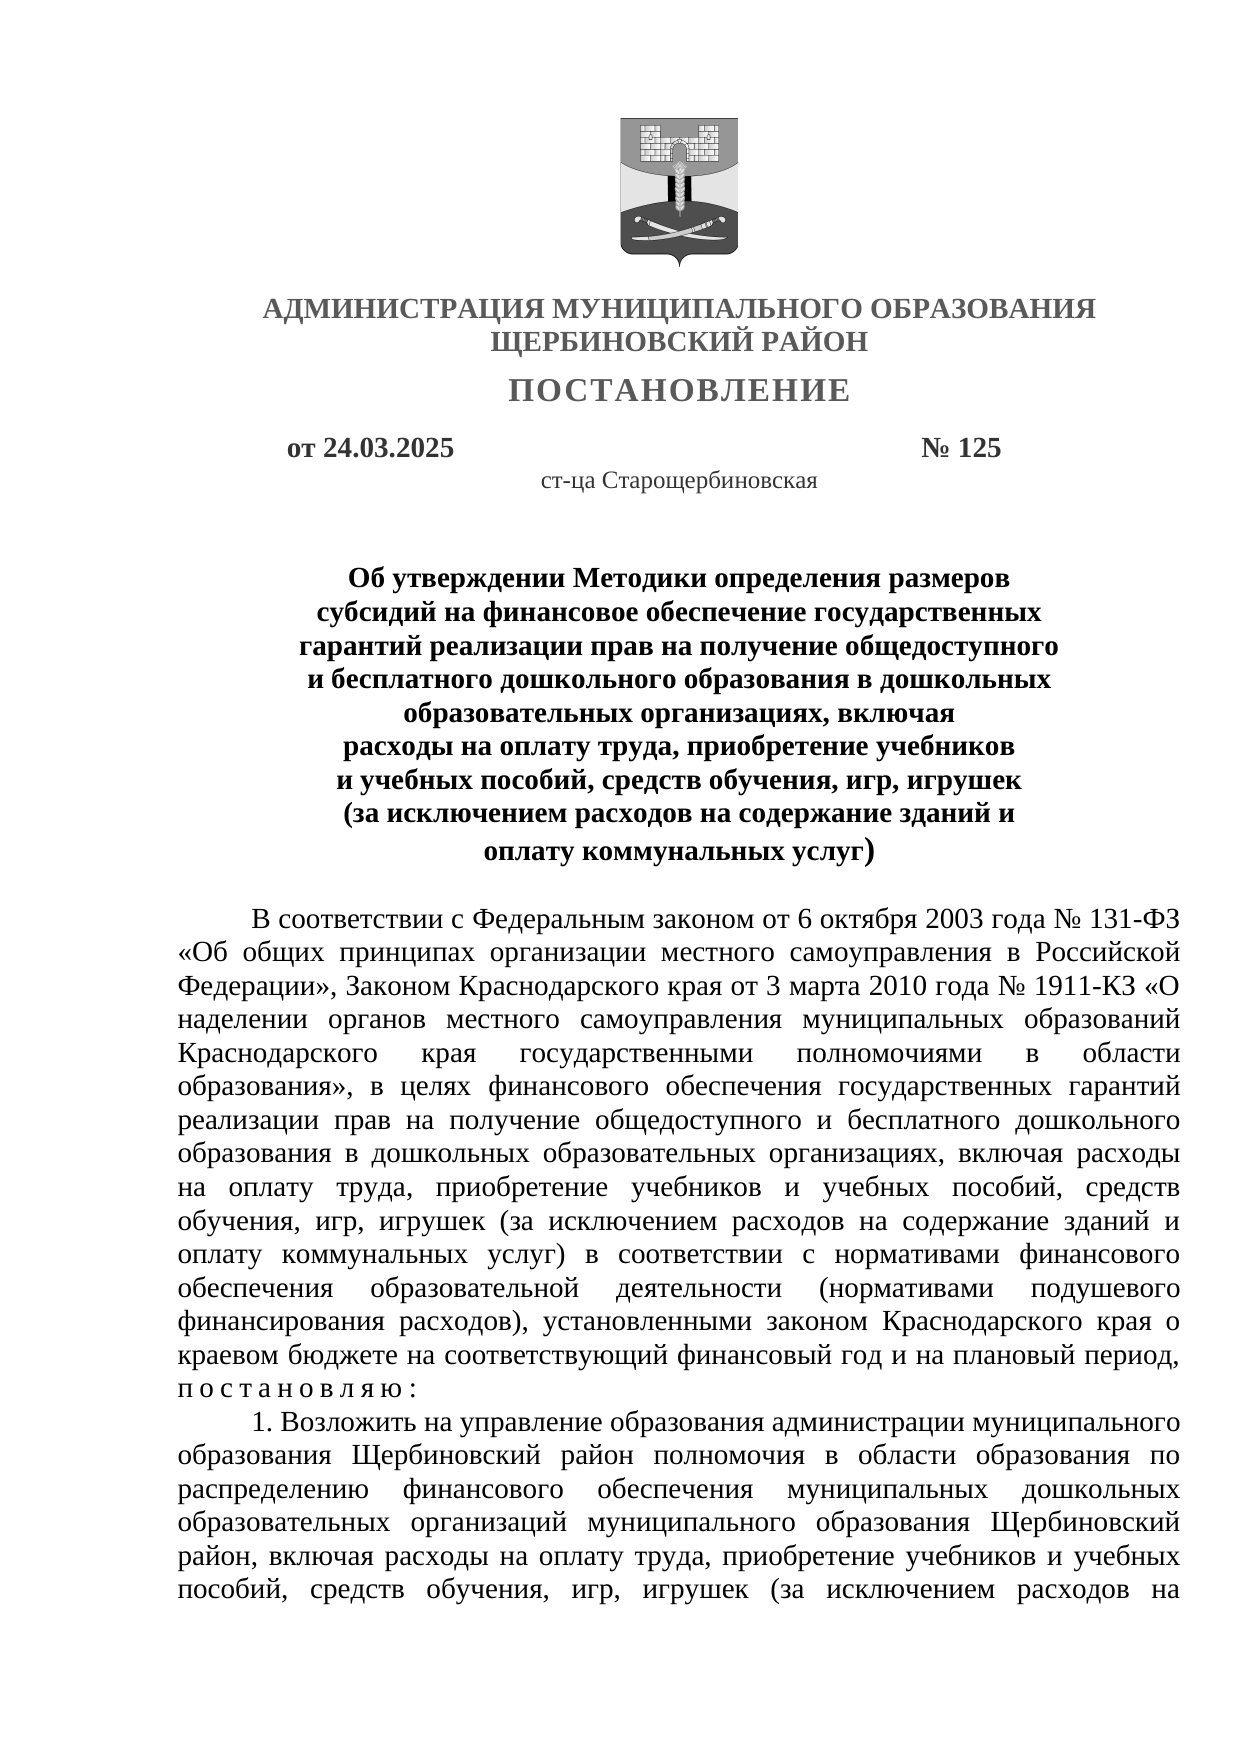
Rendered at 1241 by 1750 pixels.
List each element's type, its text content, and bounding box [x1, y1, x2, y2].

table_header АДМИНИСТРАЦИЯ МУНИЦИПАЛЬНОГО ОБРАЗОВАНИЯ ЩЕРБИНОВСКИЙ РАЙОН ПОСТАНОВЛЕНИЕ [177, 118, 1181, 272]
text субсидий на финансовое обеспечение государственных [177, 594, 1181, 628]
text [177, 1404, 1181, 1605]
table_cell от 24.03.2025 [177, 429, 679, 464]
table_cell № 125 [679, 429, 1181, 464]
text В соответствии с Федеральным законом от 6 октября 2003 года № 131-ФЗ «Об общих принципах организации местного самоуправления в Российской Федерации», Законом Краснодарского края от 3 марта 2010 года № 1911-КЗ «О наделении органов местного самоуправления муниципальных образований Краснодарского края государственными полномочиями в области образования», в целях финансового обеспечения государственных гарантий реализации прав на получение общедоступного и бесплатного дошкольного образования в дошкольных образовательных организациях, включая расходы на оплату труда, приобретение учебников и учебных пособий, средств обучения, игр, игрушек (за исключением расходов на содержание зданий и оплату коммунальных услуг) в соответствии с нормативами финансового обеспечения образовательной деятельности (нормативами подушевого финансирования расходов), установленными законом Краснодарского края о краевом бюджете на соответствующий финансовый год и на плановый период, постановляю: [177, 901, 1181, 1404]
text и учебных пособий, средств обучения, игр, игрушек [177, 762, 1181, 795]
text и бесплатного дошкольного образования в дошкольных [177, 661, 1181, 695]
text расходы на оплату труда, приобретение учебников [177, 728, 1181, 762]
table_cell АДМИНИСТРАЦИЯ МУНИЦИПАЛЬНОГО ОБРАЗОВАНИЯ ЩЕРБИНОВСКИЙ РАЙОН ПОСТАНОВЛЕНИЕ [177, 272, 1181, 428]
text Об утверждении Методики определения размеров [177, 561, 1181, 594]
text гарантий реализации прав на получение общедоступного [177, 628, 1181, 661]
table_cell ст-ца Старощербиновская [177, 464, 1181, 493]
text (за исключением расходов на содержание зданий и [177, 795, 1181, 829]
text образовательных организациях, включая [177, 695, 1181, 728]
text оплату коммунальных услуг) [177, 829, 1181, 867]
